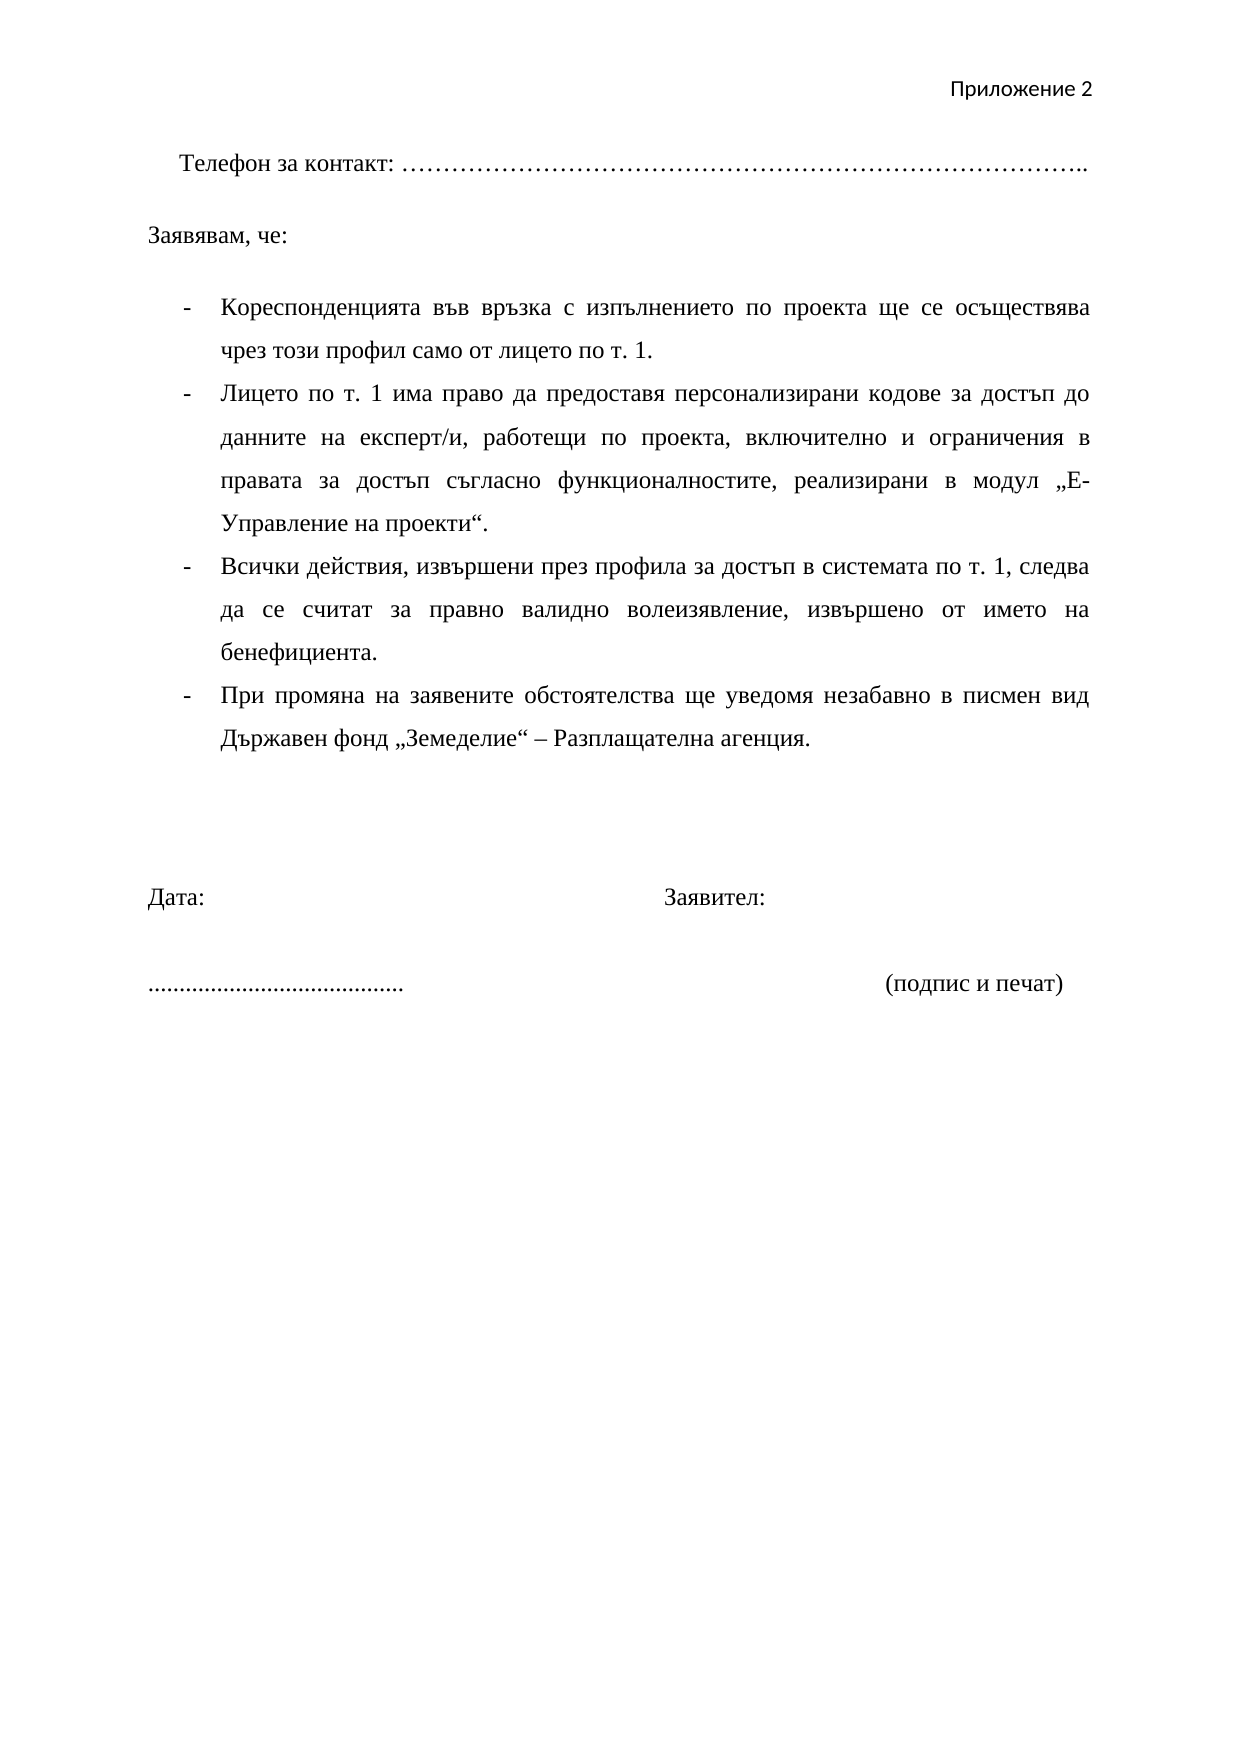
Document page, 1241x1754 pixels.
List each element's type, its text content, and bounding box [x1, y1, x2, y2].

list Кореспонденцията във връзка с изпълнението по проекта ще се осъществява чрез този профил само от лицето по т. 1. [183, 292, 1091, 364]
list Всички действия, извършени през профила за достъп в системата по т. 1, следва да се считат за правно валидно волеизявление, извършено от името на бенефициента. [183, 551, 1091, 666]
text ......................................... (подпис и печат) [148, 968, 1093, 997]
text Заявявам, че: [148, 220, 1091, 249]
list При промяна на заявените обстоятелства ще уведомя незабавно в писмен вид Държавен фонд „Земеделие“ – Разплащателна агенция. [183, 680, 1091, 752]
text Телефон за контакт: ……………………………………………………………………….. [148, 148, 1093, 176]
list Лицето по т. 1 има право да предоставя персонализирани кодове за достъп до данните на експерт/и, работещи по проекта, включително и ограничения в правата за достъп съгласно функционалностите, реализирани в модул „Е-Управление на проекти“. [183, 378, 1091, 537]
text Дата: Заявител: [148, 882, 1093, 911]
